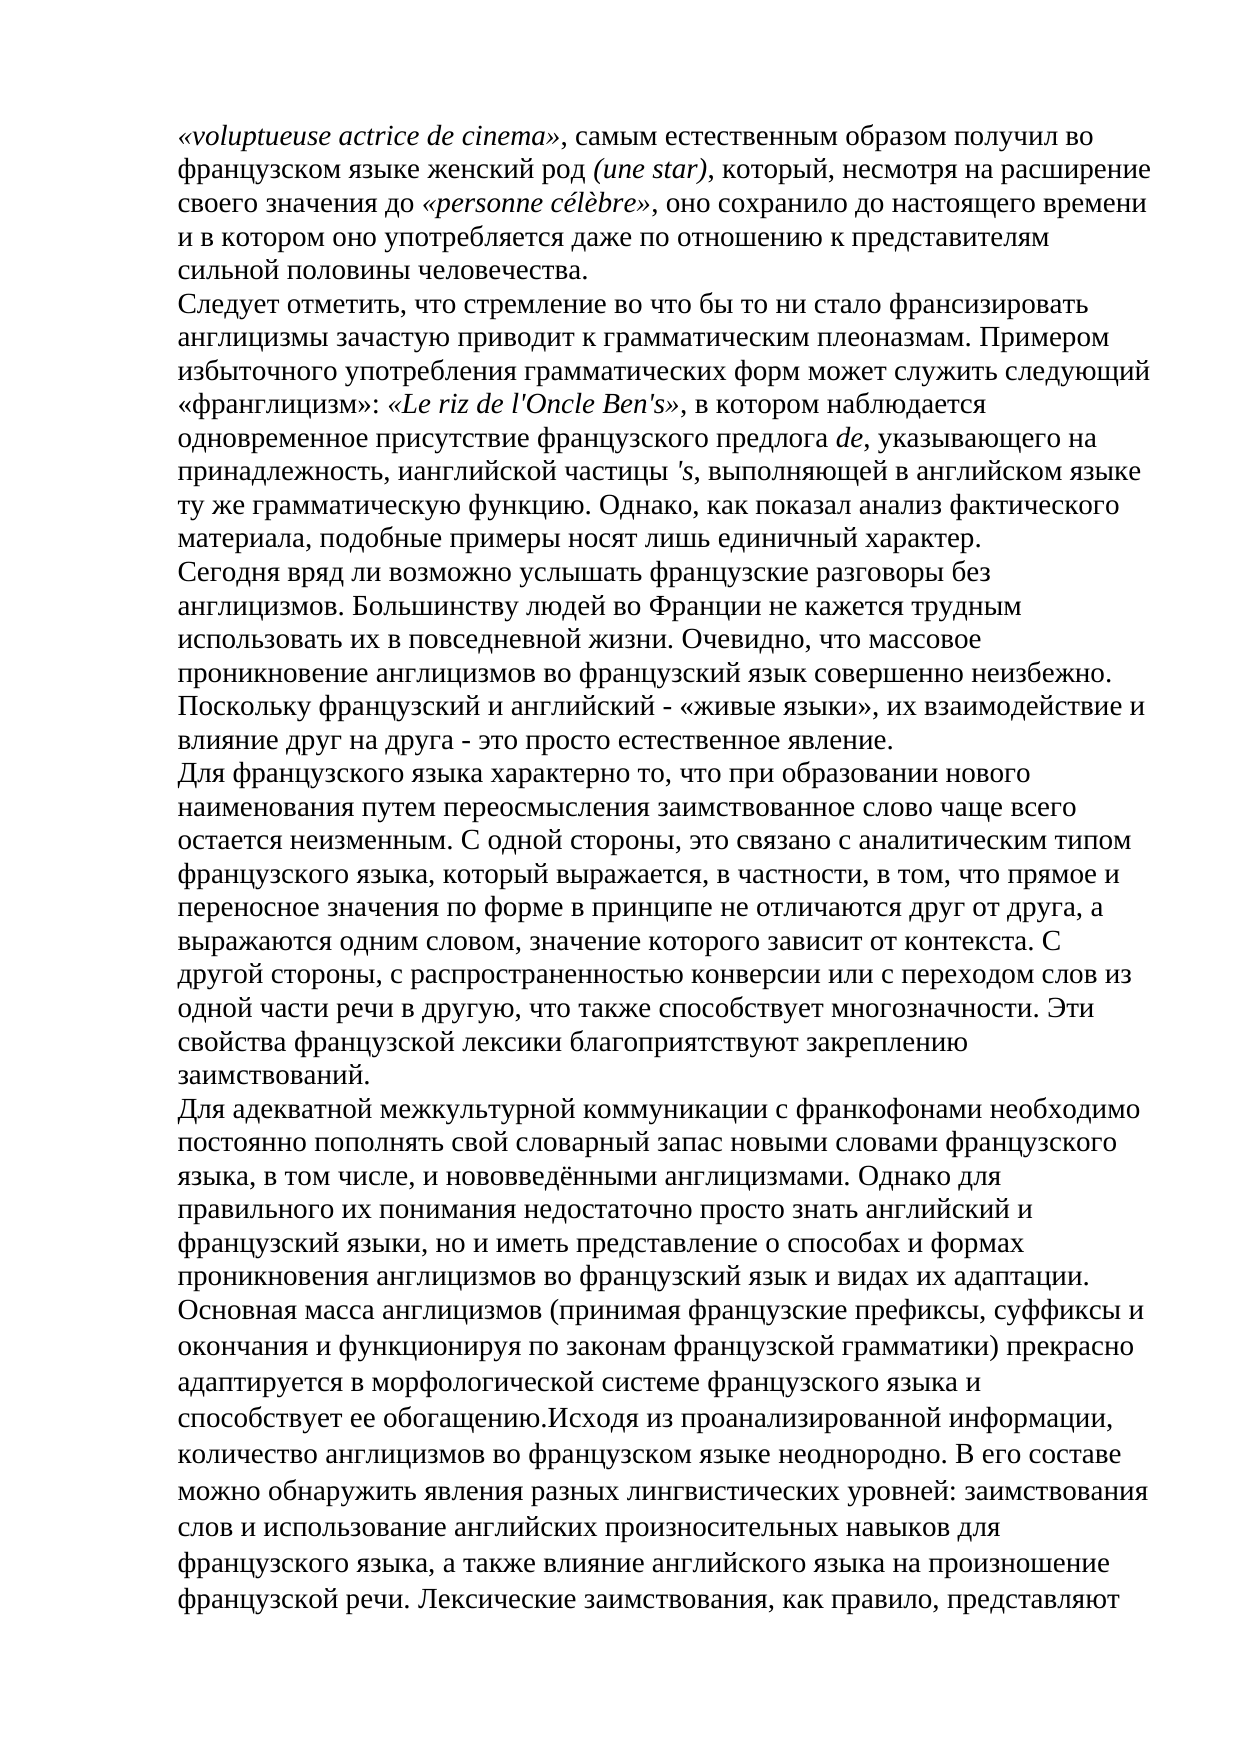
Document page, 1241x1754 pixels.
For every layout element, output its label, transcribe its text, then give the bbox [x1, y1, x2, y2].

text Для адекватной межкультурной коммуникации с франкофонами необходимо постоянно пополнять свой словарный запас новыми словами французского языка, в том числе, и нововведёнными англицизмами. Однако для правильного их понимания недостаточно просто знать английский и французский языки, но и иметь представление о способах и формах проникновения англицизмов во французский язык и видах их адаптации. [177, 1091, 1152, 1292]
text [177, 118, 1152, 286]
text Сегодня вряд ли возможно услышать французские разговоры без англицизмов. Большинству людей во Франции не кажется трудным использовать их в повседневной жизни. Очевидно, что массовое проникновение англицизмов во французский язык совершенно неизбежно. Поскольку французский и английский - «живые языки», их взаимодействие и влияние друг на друга - это просто естественное явление. [177, 554, 1152, 755]
text Для французского языка характерно то, что при образовании нового наименования путем переосмысления заимствованное слово чаще всего остается неизменным. С одной стороны, это связано с аналитическим типом французского языка, который выражается, в частности, в том, что прямое и переносное значения по форме в принципе не отличаются друг от друга, а выражаются одним словом, значение которого зависит от контекста. С другой стороны, с распространенностью конверсии или с переходом слов из одной части речи в другую, что также способствует многозначности. Эти свойства французской лексики благоприятствуют закреплению заимствований. [177, 755, 1152, 1091]
text Следует отметить, что стремление во что бы то ни стало франсизировать англицизмы зачастую приводит к грамматическим плеоназмам. Примером избыточного употребления грамматических форм может служить следующий «франглицизм»: «Le riz de l'Oncle Ben's», в котором наблюдается одновременное присутствие французского предлога de, указывающего на принадлежность, ианглийской частицы 's, выполняющей в английском языке ту же грамматическую функцию. Однако, как показал анализ фактического материала, подобные примеры носят лишь единичный характер. [177, 286, 1152, 554]
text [177, 1292, 1152, 1615]
